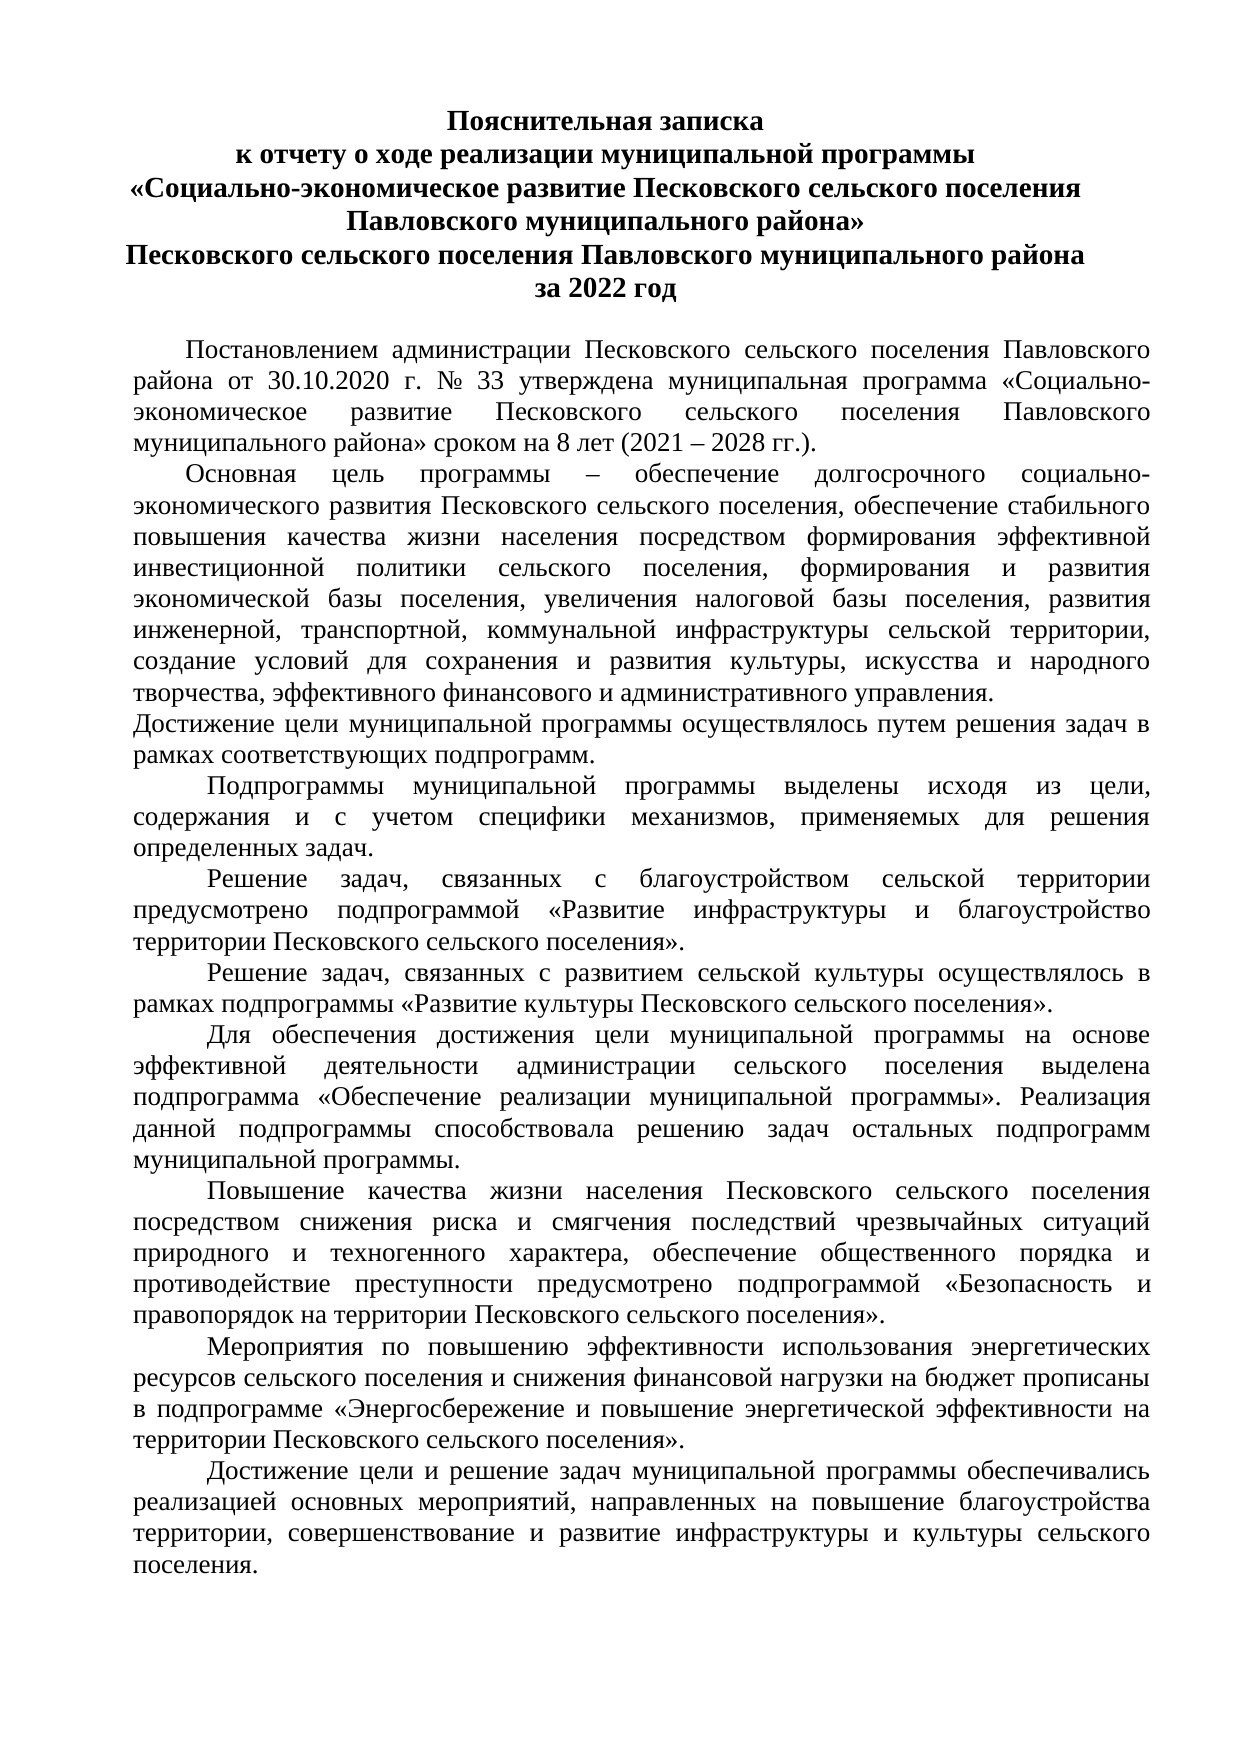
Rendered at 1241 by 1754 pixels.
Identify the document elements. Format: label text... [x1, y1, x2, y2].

list Решение задач, связанных с развитием сельской культуры осуществлялось в рамках подпрограммы «Развитие культуры Песковского сельского поселения». [133, 956, 1152, 1018]
list Постановлением администрации Песковского сельского поселения Павловского района от 30.10.2020 г. № 33 утверждена муниципальная программа «Социально-экономическое развитие Песковского сельского поселения Павловского муниципального района» сроком на 8 лет (2021 – 2028 гг.). [133, 333, 1152, 458]
list Достижение цели и решение задач муниципальной программы обеспечивались реализацией основных мероприятий, направленных на повышение благоустройства территории, совершенствование и развитие инфраструктуры и культуры сельского поселения. [133, 1454, 1152, 1579]
text «Социально-экономическое развитие Песковского сельского поселения Павловского муниципального района» [59, 170, 1152, 237]
text к отчету о ходе реализации муниципальной программы [59, 136, 1152, 170]
title Пояснительная записка [59, 103, 1152, 136]
list Основная цель программы – обеспечение долгосрочного социально-экономического развития Песковского сельского поселения, обеспечение стабильного повышения качества жизни населения посредством формирования эффективной инвестиционной политики сельского поселения, формирования и развития экономической базы поселения, увеличения налоговой базы поселения, развития инженерной, транспортной, коммунальной инфраструктуры сельской территории, создание условий для сохранения и развития культуры, искусства и народного творчества, эффективного финансового и административного управления. [133, 458, 1152, 707]
list Подпрограммы муниципальной программы выделены исходя из цели, содержания и с учетом специфики механизмов, применяемых для решения определенных задач. [133, 769, 1152, 862]
list Достижение цели муниципальной программы осуществлялось путем решения задач в рамках соответствующих подпрограмм. [133, 707, 1152, 769]
list Повышение качества жизни населения Песковского сельского поселения посредством снижения риска и смягчения последствий чрезвычайных ситуаций природного и техногенного характера, обеспечение общественного порядка и противодействие преступности предусмотрено подпрограммой «Безопасность и правопорядок на территории Песковского сельского поселения». [133, 1174, 1152, 1330]
text Песковского сельского поселения Павловского муниципального района [59, 237, 1152, 270]
list Для обеспечения достижения цели муниципальной программы на основе эффективной деятельности администрации сельского поселения выделена подпрограмма «Обеспечение реализации муниципальной программы». Реализация данной подпрограммы способствовала решению задач остальных подпрограмм муниципальной программы. [133, 1018, 1152, 1174]
list Решение задач, связанных с благоустройством сельской территории предусмотрено подпрограммой «Развитие инфраструктуры и благоустройство территории Песковского сельского поселения». [133, 862, 1152, 956]
title за 2022 год [59, 270, 1152, 304]
list Мероприятия по повышению эффективности использования энергетических ресурсов сельского поселения и снижения финансовой нагрузки на бюджет прописаны в подпрограмме «Энергосбережение и повышение энергетической эффективности на территории Песковского сельского поселения». [133, 1330, 1152, 1454]
